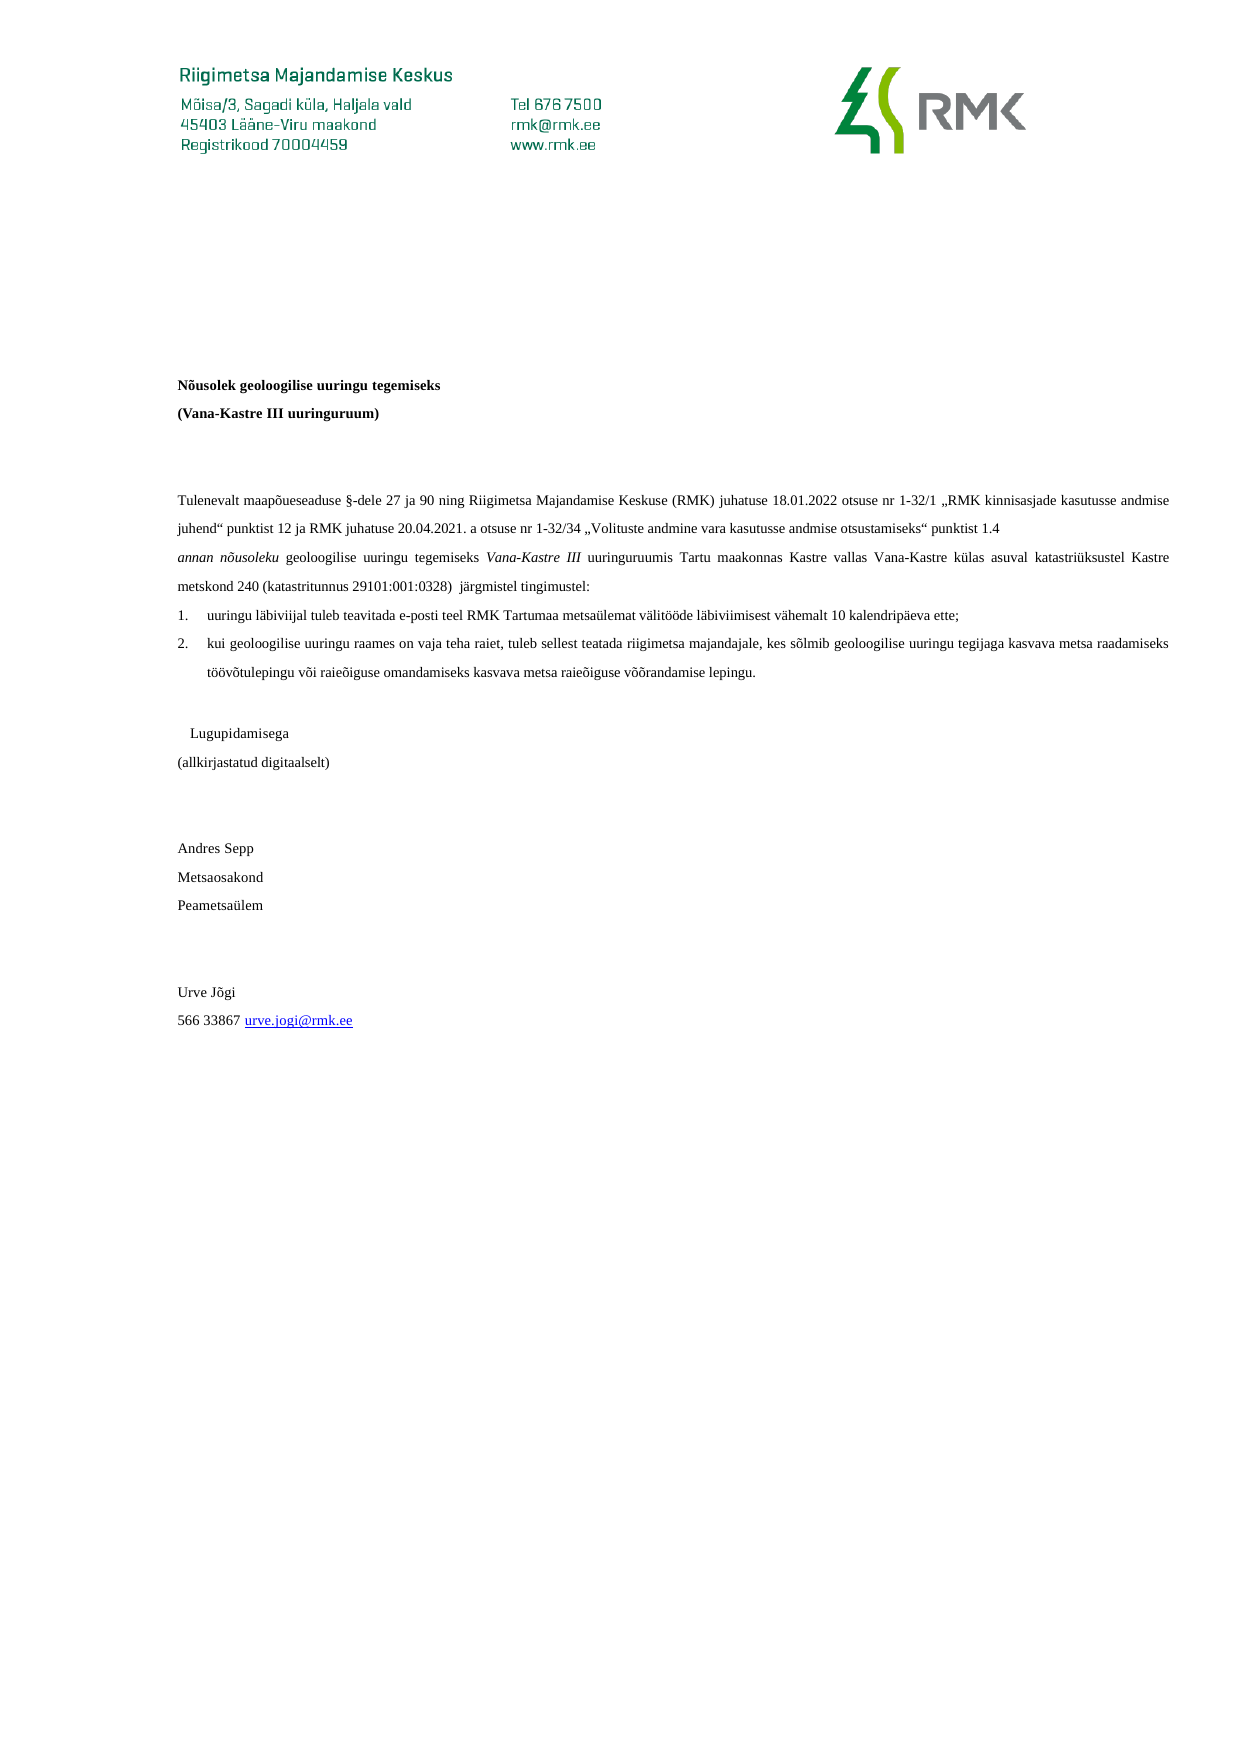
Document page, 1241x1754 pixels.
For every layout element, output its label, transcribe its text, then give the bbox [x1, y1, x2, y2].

text Peametsaülem [177, 897, 1169, 926]
text Tulenevalt maapõueseaduse §-dele 27 ja 90 ning Riigimetsa Majandamise Keskuse (RMK) juhatuse 18.01.2022 otsuse nr 1-32/1 „RMK kinnisasjade kasutusse andmise juhend“ punktist 12 ja RMK juhatuse 20.04.2021. a otsuse nr 1-32/34 „Volituste andmine vara kasutusse andmise otsustamiseks“ punktist 1.4 [177, 491, 1169, 549]
picture [177, 65, 1169, 170]
subtitle Nõusolek geoloogilise uuringu tegemiseks [177, 376, 1169, 405]
table_header Lugupidamisega [177, 693, 1169, 753]
text (allkirjastatud digitaalselt) [177, 753, 1169, 782]
text annan nõusoleku geoloogilise uuringu tegemiseks Vana-Kastre III uuringuruumis Tartu maakonnas Kastre vallas Vana-Kastre külas asuval katastriüksustel Kastre metskond 240 (katastritunnus 29101:001:0328) järgmistel tingimustel: [177, 549, 1169, 606]
text Urve Jõgi [177, 983, 1169, 1012]
list uuringu läbiviijal tuleb teavitada e-posti teel RMK Tartumaa metsaülemat välitööde läbiviimisest vähemalt 10 kalendripäeva ette; [177, 606, 1169, 635]
text Metsaosakond [177, 868, 1169, 897]
text Andres Sepp [177, 840, 1169, 868]
list kui geoloogilise uuringu raames on vaja teha raiet, tuleb sellest teatada riigimetsa majandajale, kes sõlmib geoloogilise uuringu tegijaga kasvava metsa raadamiseks töövõtulepingu või raieõiguse omandamiseks kasvava metsa raieõiguse võõrandamise lepingu. [177, 635, 1169, 693]
subtitle (Vana-Kastre III uuringuruum) [177, 405, 1169, 434]
text 566 33867 urve.jogi@rmk.ee [177, 1012, 1169, 1041]
